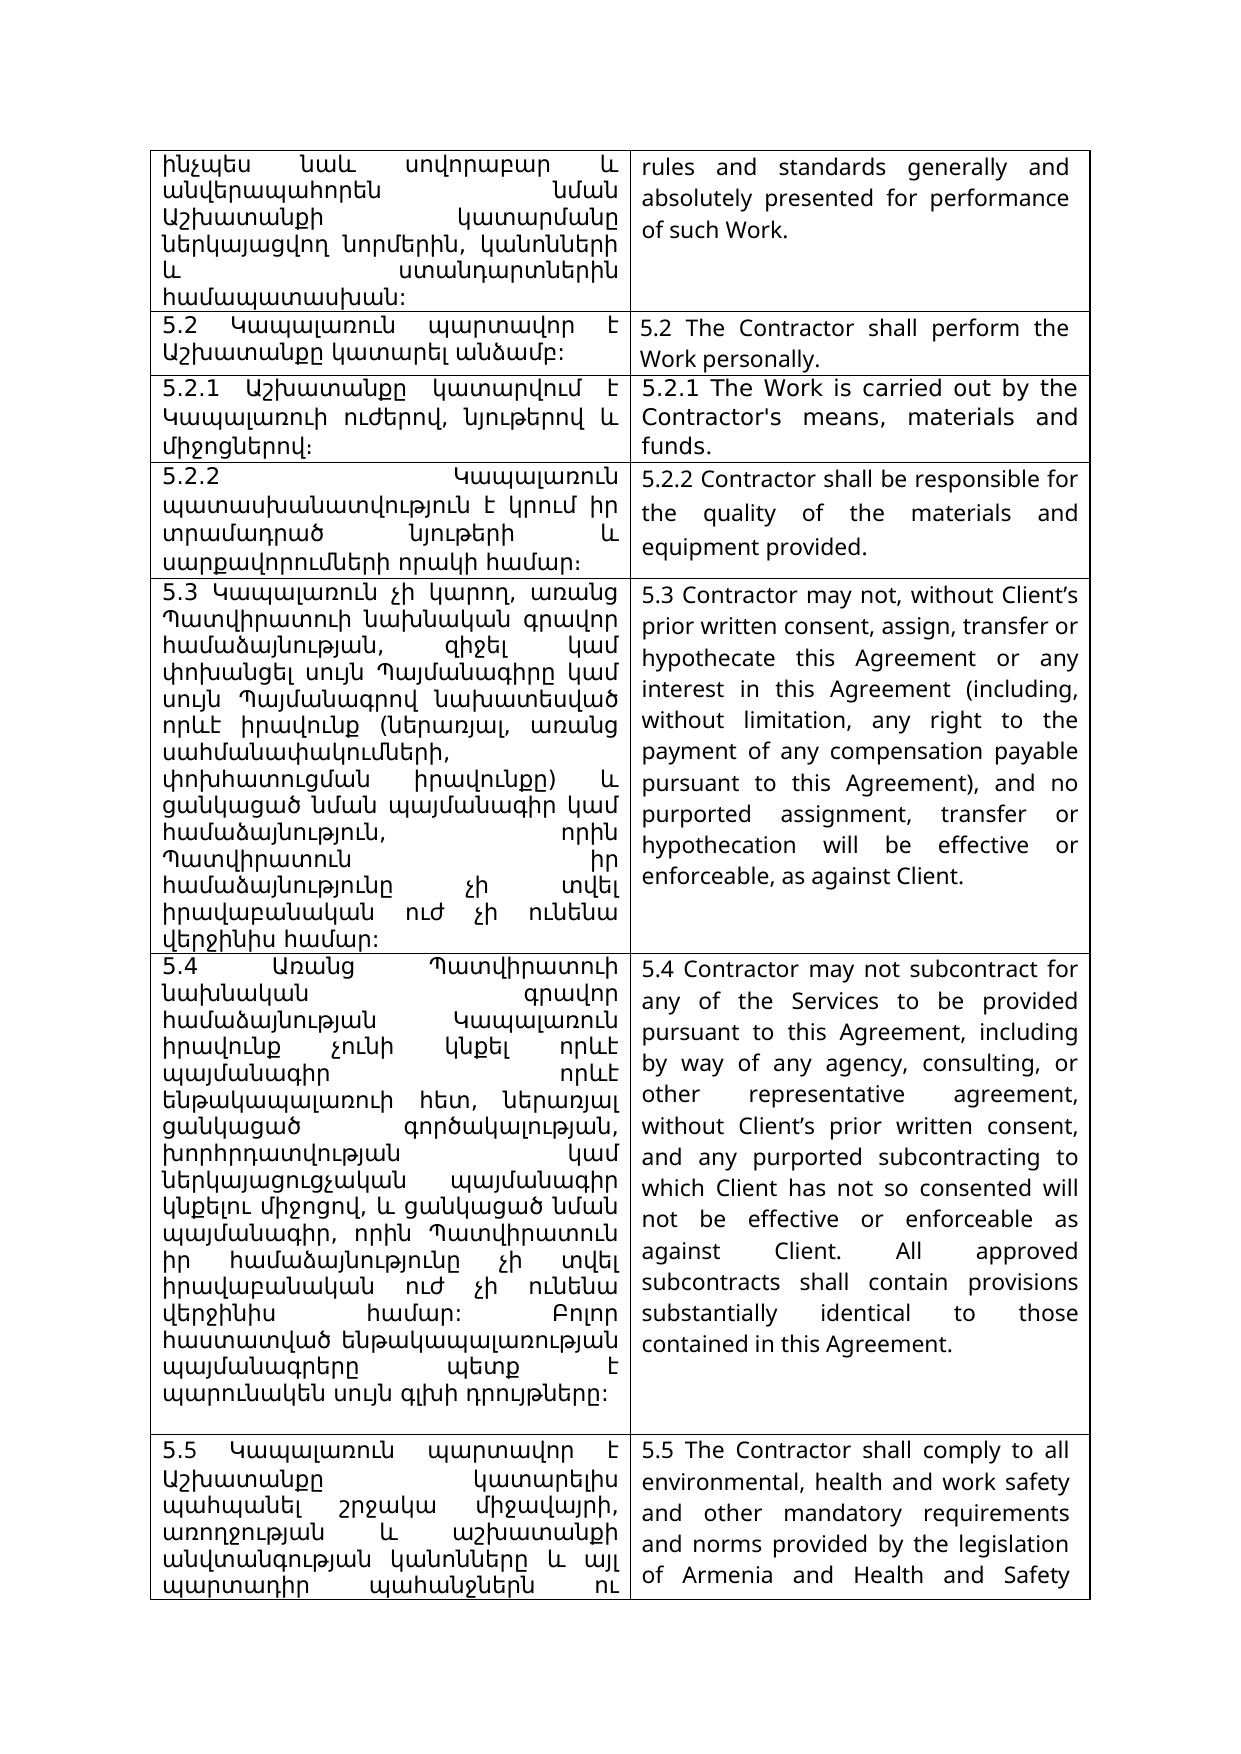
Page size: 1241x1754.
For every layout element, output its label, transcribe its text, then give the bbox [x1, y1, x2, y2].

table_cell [151, 151, 630, 311]
table_cell 5.2.1 The Work is carried out by the Contractor's means, materials and funds․ [631, 376, 1089, 462]
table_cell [631, 151, 1089, 311]
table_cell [151, 1435, 630, 1599]
table_cell 5.4 Contractor may not subcontract for any of the Services to be provided pursuant to this Agreement, including by way of any agency, consulting, or other representative agreement, without Client’s prior written consent, and any purported subcontracting to which Client has not so consented will not be effective or enforceable as against Client. All approved subcontracts shall contain provisions substantially identical to those contained in this Agreement. [631, 954, 1089, 1433]
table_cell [631, 1435, 1089, 1599]
table_cell 5.2.2 Contractor shall be responsible for the quality of the materials and equipment provided. [631, 463, 1089, 578]
table_cell 5.3 Contractor may not, without Client’s prior written consent, assign, transfer or hypothecate this Agreement or any interest in this Agreement (including, without limitation, any right to the payment of any compensation payable pursuant to this Agreement), and no purported assignment, transfer or hypothecation will be effective or enforceable, as against Client. [631, 579, 1089, 952]
table_cell 5.4 Առանց Պատվիրատուի նախնական գրավոր համաձայնության Կապալառուն իրավունք չունի կնքել որևէ պայմանագիր որևէ ենթակապալառուի հետ, ներառյալ ցանկացած գործակալության, խորհրդատվության կամ ներկայացուցչական պայմանագիր կնքելու միջոցով, և ցանկացած նման պայմանագիր, որին Պատվիրատուն իր համաձայնությունը չի տվել իրավաբանական ուժ չի ունենա վերջինիս համար: Բոլոր հաստատված ենթակապալառության պայմանագրերը պետք է պարունակեն սույն գլխի դրույթները: [151, 954, 630, 1433]
table_cell 5.2.1 Աշխատանքը կատարվում է Կապալառուի ուժերով, նյութերով և միջոցներով։ [151, 376, 630, 462]
table_cell 5.2.2 Կապալառուն պատասխանատվություն է կրում իր տրամադրած նյութերի և սարքավորումների որակի համար։ [151, 463, 630, 578]
table_cell 5.2 Կապալառուն պարտավոր է Աշխատանքը կատարել անձամբ: [151, 312, 630, 374]
table_cell 5.3 Կապալառուն չի կարող, առանց Պատվիրատուի նախնական գրավոր համաձայնության, զիջել կամ փոխանցել սույն Պայմանագիրը կամ սույն Պայմանագրով նախատեսված որևէ իրավունք (ներառյալ, առանց սահմանափակումների, փոխհատուցման իրավունքը) և ցանկացած նման պայմանագիր կամ համաձայնություն, որին Պատվիրատուն իր համաձայնությունը չի տվել իրավաբանական ուժ չի ունենա վերջինիս համար: [151, 579, 630, 952]
table_cell 5.2 The Contractor shall perform the Work personally. [631, 312, 1089, 374]
